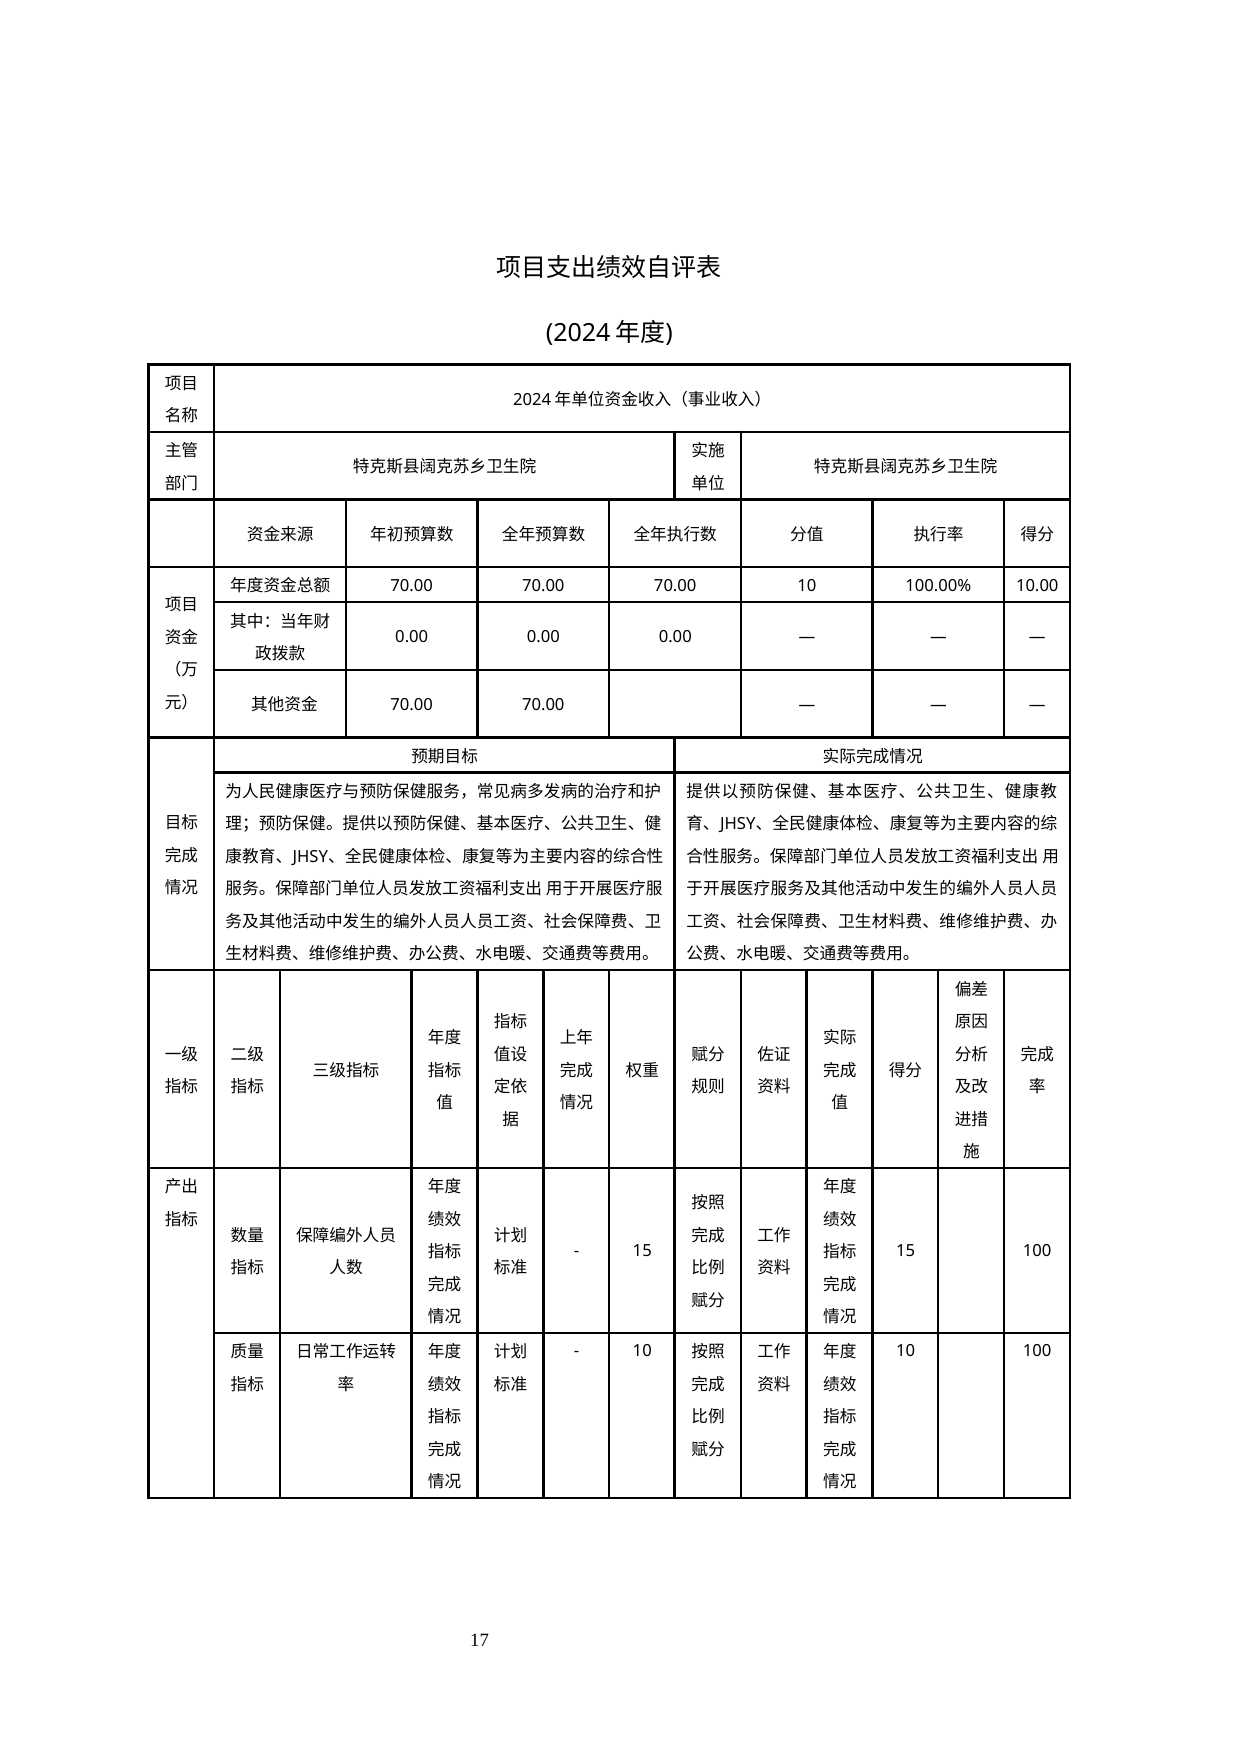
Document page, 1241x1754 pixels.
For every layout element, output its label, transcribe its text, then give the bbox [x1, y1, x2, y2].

table_cell 特克斯县阔克苏乡卫生院 [742, 433, 1069, 498]
table_cell [610, 671, 740, 736]
table_cell — [1005, 671, 1069, 736]
table_cell 上年完成情况 [545, 971, 608, 1166]
table_cell — [742, 603, 871, 668]
table_cell 70.00 [479, 671, 608, 736]
table_cell 年度绩效指标完成情况 [413, 1169, 476, 1331]
table_cell 资金来源 [215, 501, 345, 566]
table_cell 特克斯县阔克苏乡卫生院 [215, 433, 673, 498]
table_cell 实际完成情况 [676, 739, 1069, 771]
table_cell 计划标准 [479, 1334, 542, 1497]
table_cell — [874, 671, 1003, 736]
table_cell 年度资金总额 [215, 568, 345, 601]
table_cell 工作资料 [742, 1169, 805, 1331]
table_cell 为人民健康医疗与预防保健服务，常见病多发病的治疗和护理；预防保健。提供以预防保健、基本医疗、公共卫生、健康教育、JHSY、全民健康体检、康复等为主要内容的综合性服务。保障部门单位人员发放工资福利支出 用于开展医疗服务及其他活动中发生的编外人员人员工资、社会保障费、卫生材料费、维修维护费、办公费、水电暖、交通费等费用。 [215, 774, 673, 969]
table_cell 年度指标值 [413, 971, 476, 1166]
table_cell 二级指标 [215, 971, 279, 1166]
table_cell 偏差原因分析及改进措施 [939, 971, 1003, 1166]
table_cell 得分 [874, 971, 937, 1166]
table_cell 10 [742, 568, 871, 601]
table_cell 10.00 [1005, 568, 1069, 601]
table_cell 100 [1005, 1334, 1069, 1497]
table_cell 年度绩效指标完成情况 [413, 1334, 476, 1497]
table_cell 全年执行数 [610, 501, 740, 566]
table_cell 按照完成比例赋分 [676, 1169, 740, 1331]
table_cell 项目资金 （万元） [150, 568, 213, 736]
table_cell 数量指标 [215, 1169, 279, 1331]
table_cell 产出指标 [150, 1169, 213, 1497]
table_cell 年度绩效指标完成情况 [808, 1334, 871, 1497]
table_cell 实施单位 [676, 433, 740, 498]
table_cell 0.00 [610, 603, 740, 668]
table_cell [150, 501, 213, 566]
table_cell 日常工作运转率 [281, 1334, 410, 1497]
table_cell 一级指标 [150, 971, 213, 1166]
table_cell 70.00 [347, 671, 476, 736]
table_cell 2024年单位资金收入（事业收入） [215, 366, 1069, 431]
table_cell 年度绩效指标完成情况 [808, 1169, 871, 1331]
table_cell 15 [874, 1169, 937, 1331]
table_cell 70.00 [479, 568, 608, 601]
table_cell 其他资金 [215, 671, 345, 736]
table_cell 年初预算数 [347, 501, 476, 566]
table_cell 质量指标 [215, 1334, 279, 1497]
table_header 项目支出绩效自评表 [148, 233, 1070, 298]
table_cell - [545, 1169, 608, 1331]
table_cell 得分 [1005, 501, 1069, 566]
table_cell — [1005, 603, 1069, 668]
table_cell 100 [1005, 1169, 1069, 1331]
table_cell 15 [610, 1169, 673, 1331]
table_cell 预期目标 [215, 739, 673, 771]
table_cell - [545, 1334, 608, 1497]
table_cell 佐证资料 [742, 971, 805, 1166]
table_cell 主管部门 [150, 433, 213, 498]
table_cell 100.00% [874, 568, 1003, 601]
table_cell 三级指标 [281, 971, 410, 1166]
table_cell 10 [874, 1334, 937, 1497]
table_cell — [874, 603, 1003, 668]
table_cell 完成率 [1005, 971, 1069, 1166]
table_cell 目标完成情况 [150, 739, 213, 969]
table_cell 按照完成比例赋分 [676, 1334, 740, 1497]
table_cell 计划标准 [479, 1169, 542, 1331]
table_cell 70.00 [347, 568, 476, 601]
table_cell 权重 [610, 971, 673, 1166]
table_cell [939, 1169, 1003, 1331]
table_cell 0.00 [479, 603, 608, 668]
table_cell 执行率 [874, 501, 1003, 566]
table_cell 保障编外人员人数 [281, 1169, 410, 1331]
table_cell 0.00 [347, 603, 476, 668]
table_cell 其中：当年财政拨款 [215, 603, 345, 668]
table_cell 项目名称 [150, 366, 213, 431]
table_cell 工作资料 [742, 1334, 805, 1497]
table_cell 70.00 [610, 568, 740, 601]
table_cell 分值 [742, 501, 871, 566]
table_cell [939, 1334, 1003, 1497]
table_cell 赋分规则 [676, 971, 740, 1166]
table_cell 实际完成值 [808, 971, 871, 1166]
table_cell — [742, 671, 871, 736]
table_cell (2024年度) [148, 298, 1070, 363]
table_cell 全年预算数 [479, 501, 608, 566]
table_cell 提供以预防保健、基本医疗、公共卫生、健康教育、JHSY、全民健康体检、康复等为主要内容的综合性服务。保障部门单位人员发放工资福利支出 用于开展医疗服务及其他活动中发生的编外人员人员工资、社会保障费、卫生材料费、维修维护费、办公费、水电暖、交通费等费用。 [676, 774, 1069, 969]
table_cell 指标值设定依据 [479, 971, 542, 1166]
table_cell 10 [610, 1334, 673, 1497]
